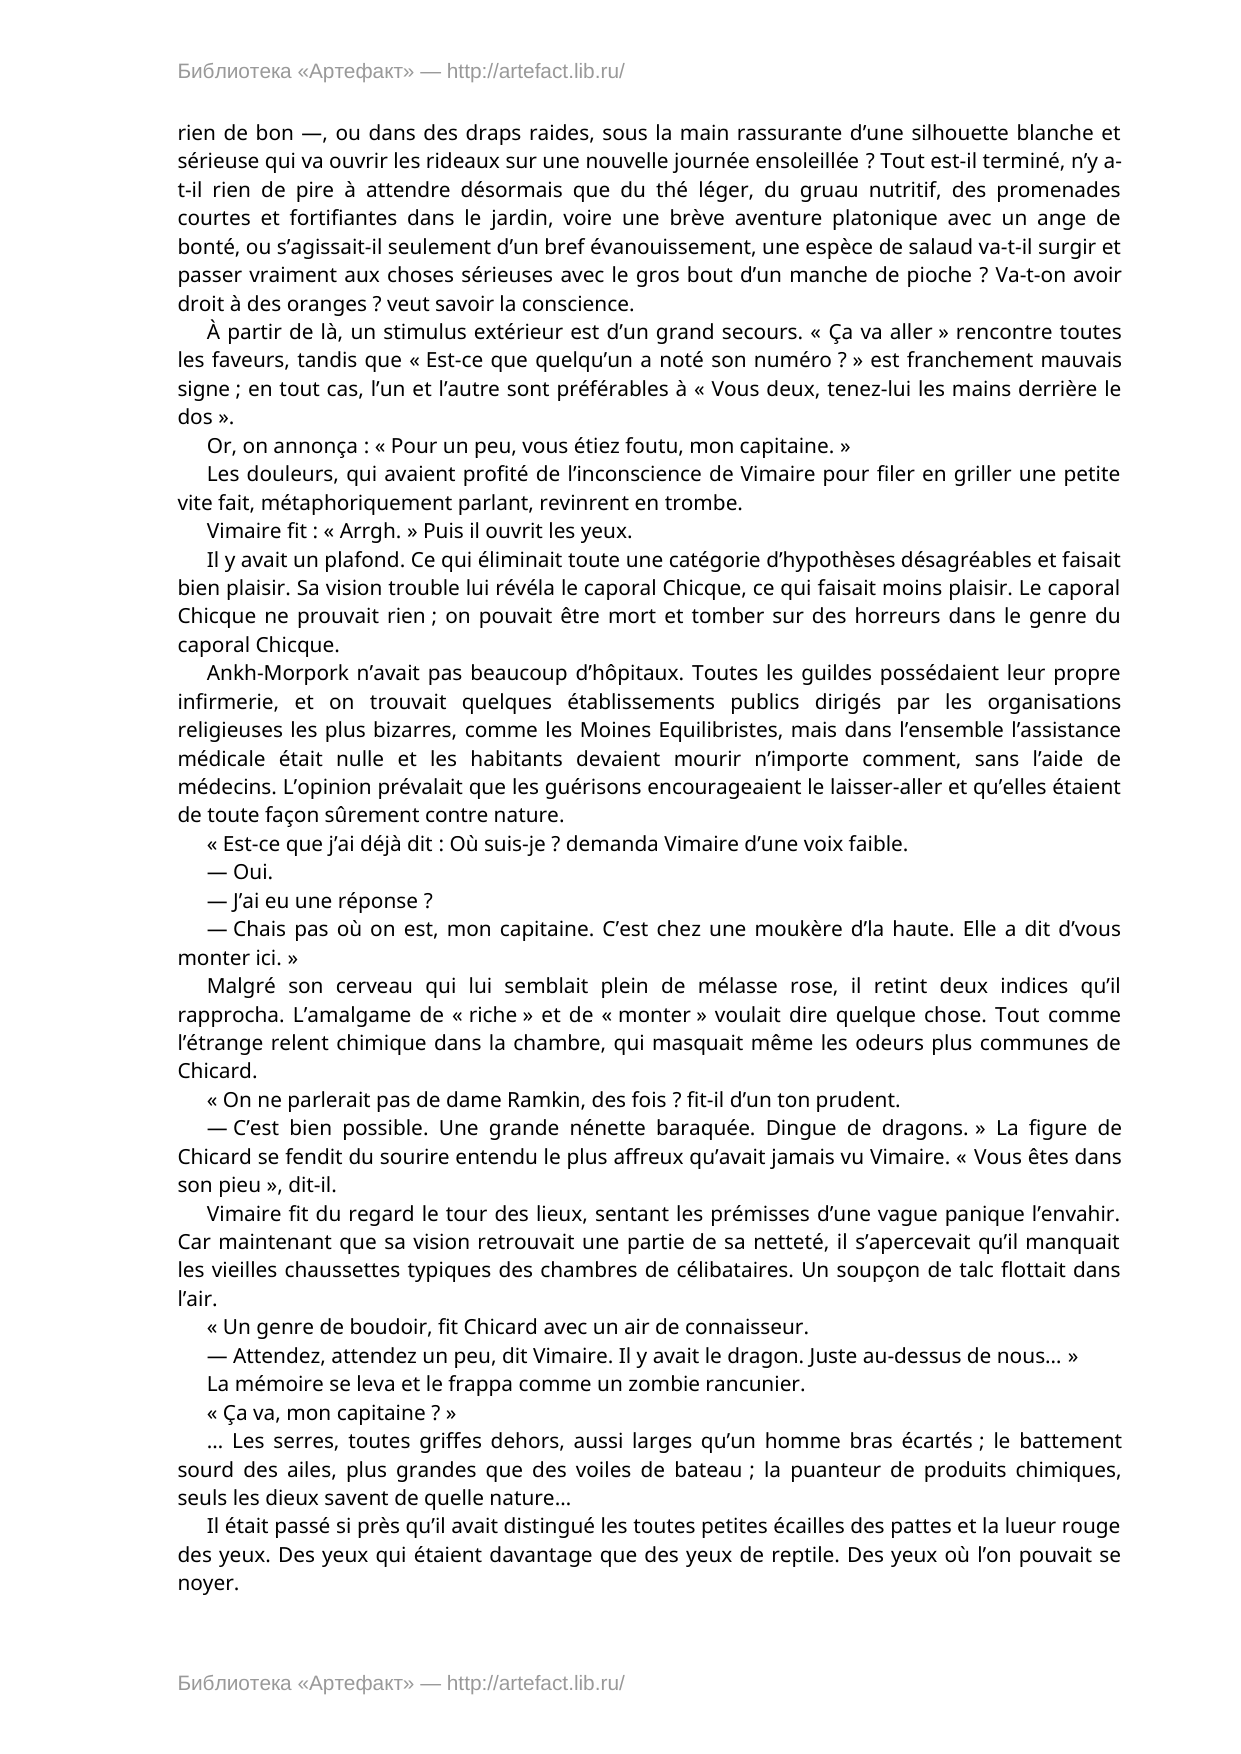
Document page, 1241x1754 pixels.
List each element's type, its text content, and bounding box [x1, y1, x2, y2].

text — C’est bien possible. Une grande nénette baraquée. Dingue de dragons. » La figure de Chicard se fendit du sourire entendu le plus affreux qu’avait jamais vu Vimaire. « Vous êtes dans son pieu », dit-il. [177, 1113, 1122, 1199]
text À partir de là, un stimulus extérieur est d’un grand secours. « Ça va aller » rencontre toutes les faveurs, tandis que « Est-ce que quelqu’un a noté son numéro ? » est franchement mauvais signe ; en tout cas, l’un et l’autre sont préférables à « Vous deux, tenez-lui les mains derrière le dos ». [177, 317, 1122, 431]
text Malgré son cerveau qui lui semblait plein de mélasse rose, il retint deux indices qu’il rapprocha. L’amalgame de « riche » et de « monter » voulait dire quelque chose. Tout comme l’étrange relent chimique dans la chambre, qui masquait même les odeurs plus communes de Chicard. [177, 971, 1122, 1085]
text « Ça va, mon capitaine ? » [177, 1398, 1122, 1426]
text Vimaire fit du regard le tour des lieux, sentant les prémisses d’une vague panique l’envahir. Car maintenant que sa vision retrouvait une partie de sa netteté, il s’apercevait qu’il manquait les vieilles chaussettes typiques des chambres de célibataires. Un soupçon de talc flottait dans l’air. [177, 1199, 1122, 1312]
text « Est-ce que j’ai déjà dit : Où suis-je ? demanda Vimaire d’une voix faible. [177, 829, 1122, 857]
text Il y avait un plafond. Ce qui éliminait toute une catégorie d’hypothèses désagréables et faisait bien plaisir. Sa vision trouble lui révéla le caporal Chicque, ce qui faisait moins plaisir. Le caporal Chicque ne prouvait rien ; on pouvait être mort et tomber sur des horreurs dans le genre du caporal Chicque. [177, 545, 1122, 658]
text — Attendez, attendez un peu, dit Vimaire. Il y avait le dragon. Juste au-dessus de nous… » [177, 1341, 1122, 1369]
text La mémoire se leva et le frappa comme un zombie rancunier. [177, 1369, 1122, 1398]
text … Les serres, toutes griffes dehors, aussi larges qu’un homme bras écartés ; le battement sourd des ailes, plus grandes que des voiles de bateau ; la puanteur de produits chimiques, seuls les dieux savent de quelle nature… [177, 1426, 1122, 1512]
text « Un genre de boudoir, fit Chicard avec un air de connaisseur. [177, 1312, 1122, 1341]
text Il était passé si près qu’il avait distingué les toutes petites écailles des pattes et la lueur rouge des yeux. Des yeux qui étaient davantage que des yeux de reptile. Des yeux où l’on pouvait se noyer. [177, 1512, 1122, 1597]
text Or, on annonça : « Pour un peu, vous étiez foutu, mon capitaine. » [177, 431, 1122, 459]
text Ankh-Morpork n’avait pas beaucoup d’hôpitaux. Toutes les guildes possédaient leur propre infirmerie, et on trouvait quelques établissements publics dirigés par les organisations religieuses les plus bizarres, comme les Moines Equilibristes, mais dans l’ensemble l’assistance médicale était nulle et les habitants devaient mourir n’importe comment, sans l’aide de médecins. L’opinion prévalait que les guérisons encourageaient le laisser-aller et qu’elles étaient de toute façon sûrement contre nature. [177, 658, 1122, 829]
text — J’ai eu une réponse ? [177, 886, 1122, 914]
text Vimaire fit : « Arrgh. » Puis il ouvrit les yeux. [177, 516, 1122, 545]
text Les douleurs, qui avaient profité de l’inconscience de Vimaire pour filer en griller une petite vite fait, métaphoriquement parlant, revinrent en trombe. [177, 459, 1122, 516]
text « On ne parlerait pas de dame Ramkin, des fois ? fit-il d’un ton prudent. [177, 1085, 1122, 1113]
text — Chais pas où on est, mon capitaine. C’est chez une moukère d’la haute. Elle a dit d’vous monter ici. » [177, 914, 1122, 971]
text — Oui. [177, 857, 1122, 886]
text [177, 118, 1122, 317]
